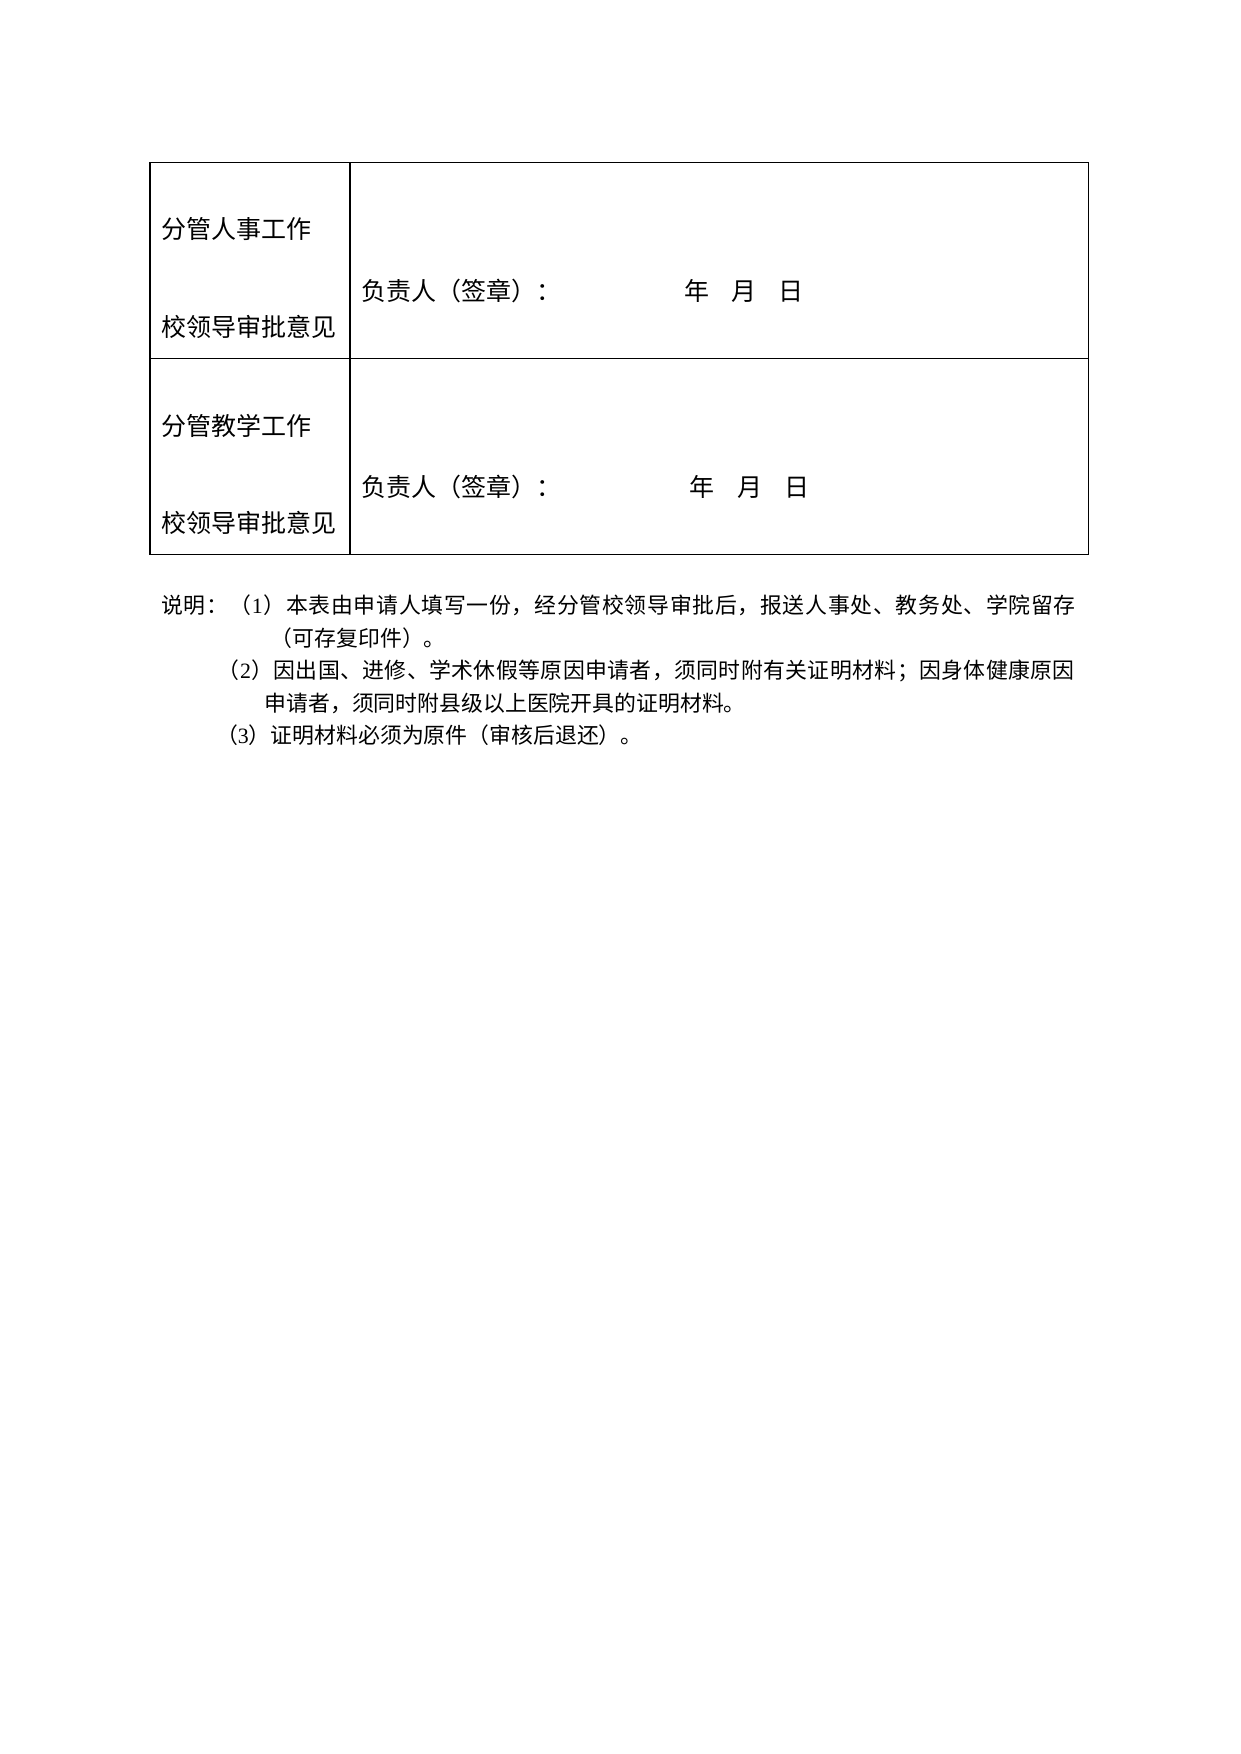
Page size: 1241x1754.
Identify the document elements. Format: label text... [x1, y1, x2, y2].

table_cell 负责人（签章）： 年 月 日 [351, 163, 1088, 358]
table_cell 说明：（1）本表由申请人填写一份，经分管校领导审批后，报送人事处、教务处、学院留存（可存复印件）。 （2）因出国、进修、学术休假等原因申请者，须同时附有关证明材料；因身体健康原因申请者，须同时附县级以上医院开具的证明材料。 （3）证明材料必须为原件（审核后退还）。 [150, 555, 1088, 750]
table_cell 分管教学工作 校领导审批意见 [151, 359, 349, 554]
table_cell 分管人事工作 校领导审批意见 [151, 163, 349, 358]
table_cell 负责人（签章）： 年 月 日 [351, 359, 1088, 554]
